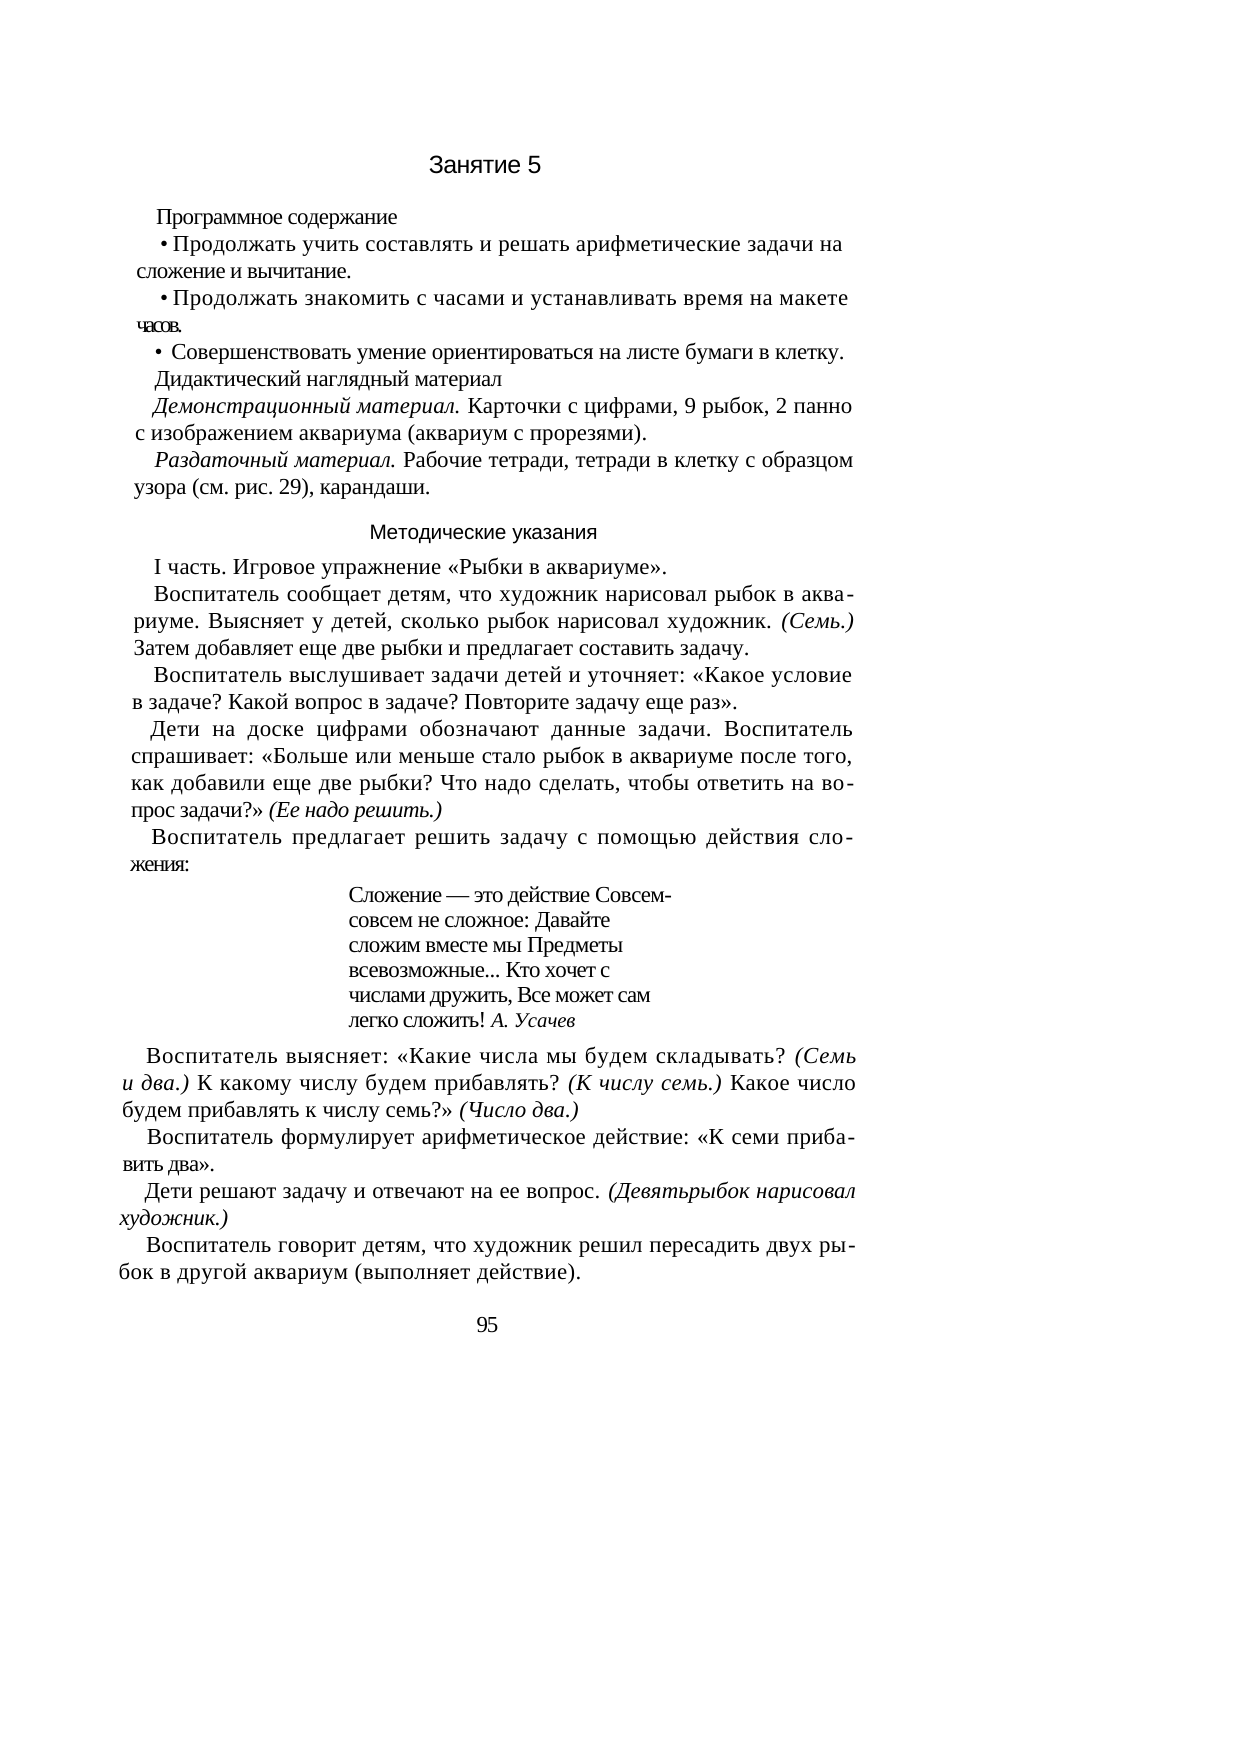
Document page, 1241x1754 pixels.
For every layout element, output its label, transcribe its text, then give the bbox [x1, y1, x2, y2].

text 95 [120, 1311, 856, 1338]
text Дети на доске цифрами обозначают данные задачи. Воспитатель спрашивает: «Больше или меньше стало рыбок в аквариуме после того, как добавили еще две рыбки? Что надо сделать, чтобы ответить на вопрос задачи?» (Ее надо решить.) [131, 715, 854, 823]
text Раздаточный материал. Рабочие тетради, тетради в клетку с образцом узора (см. рис. 29), карандаши. [134, 446, 853, 499]
text Демонстрационный материал. Карточки с цифрами, 9 рыбок, 2 панно с изображением аквариума (аквариум с прорезями). [135, 392, 853, 446]
text I часть. Игровое упражнение «Рыбки в аквариуме». [154, 553, 856, 580]
text Программное содержание [156, 203, 856, 230]
text • Совершенствовать умение ориентироваться на листе бумаги в клетку. Дидактический наглядный материал [154, 338, 856, 392]
text Воспитатель предлагает решить задачу с помощью действия сложения: [130, 823, 853, 877]
text Воспитатель формулирует арифметическое действие: «К семи прибавить два». [122, 1123, 855, 1177]
text Сложение — это действие Совсем-совсем не сложное: Давайте сложим вместе мы Предметы всевозможные... Кто хочет с числами дружить, Все может сам легко сложить! А. Усачев [348, 883, 672, 1033]
text Методические указания [118, 520, 848, 544]
list Продолжать знакомить с часами и устанавливать время на макете часов. [136, 284, 856, 338]
text Воспитатель выслушивает задачи детей и уточняет: «Какое условие в задаче? Какой вопрос в задаче? Повторите задачу еще раз». [132, 661, 853, 715]
text Занятие 5 [121, 150, 849, 179]
text Воспитатель выясняет: «Какие числа мы будем складывать? (Семь и два.) К какому числу будем прибавлять? (К числу семь.) Какое число будем прибавлять к числу семь?» (Число два.) [122, 1042, 856, 1123]
text Воспитатель говорит детям, что художник решил пересадить двух рыбок в другой аквариум (выполняет действие). [118, 1231, 855, 1284]
text Дети решают задачу и отвечают на ее вопрос. (Девятьрыбок нарисовал художник.) [119, 1177, 856, 1231]
list Продолжать учить составлять и решать арифметические задачи на сложение и вычитание. [136, 230, 856, 284]
text Воспитатель сообщает детям, что художник нарисовал рыбок в аквариуме. Выясняет у детей, сколько рыбок нарисовал художник. (Семь.) Затем добавляет еще две рыбки и предлагает составить задачу. [133, 580, 854, 661]
